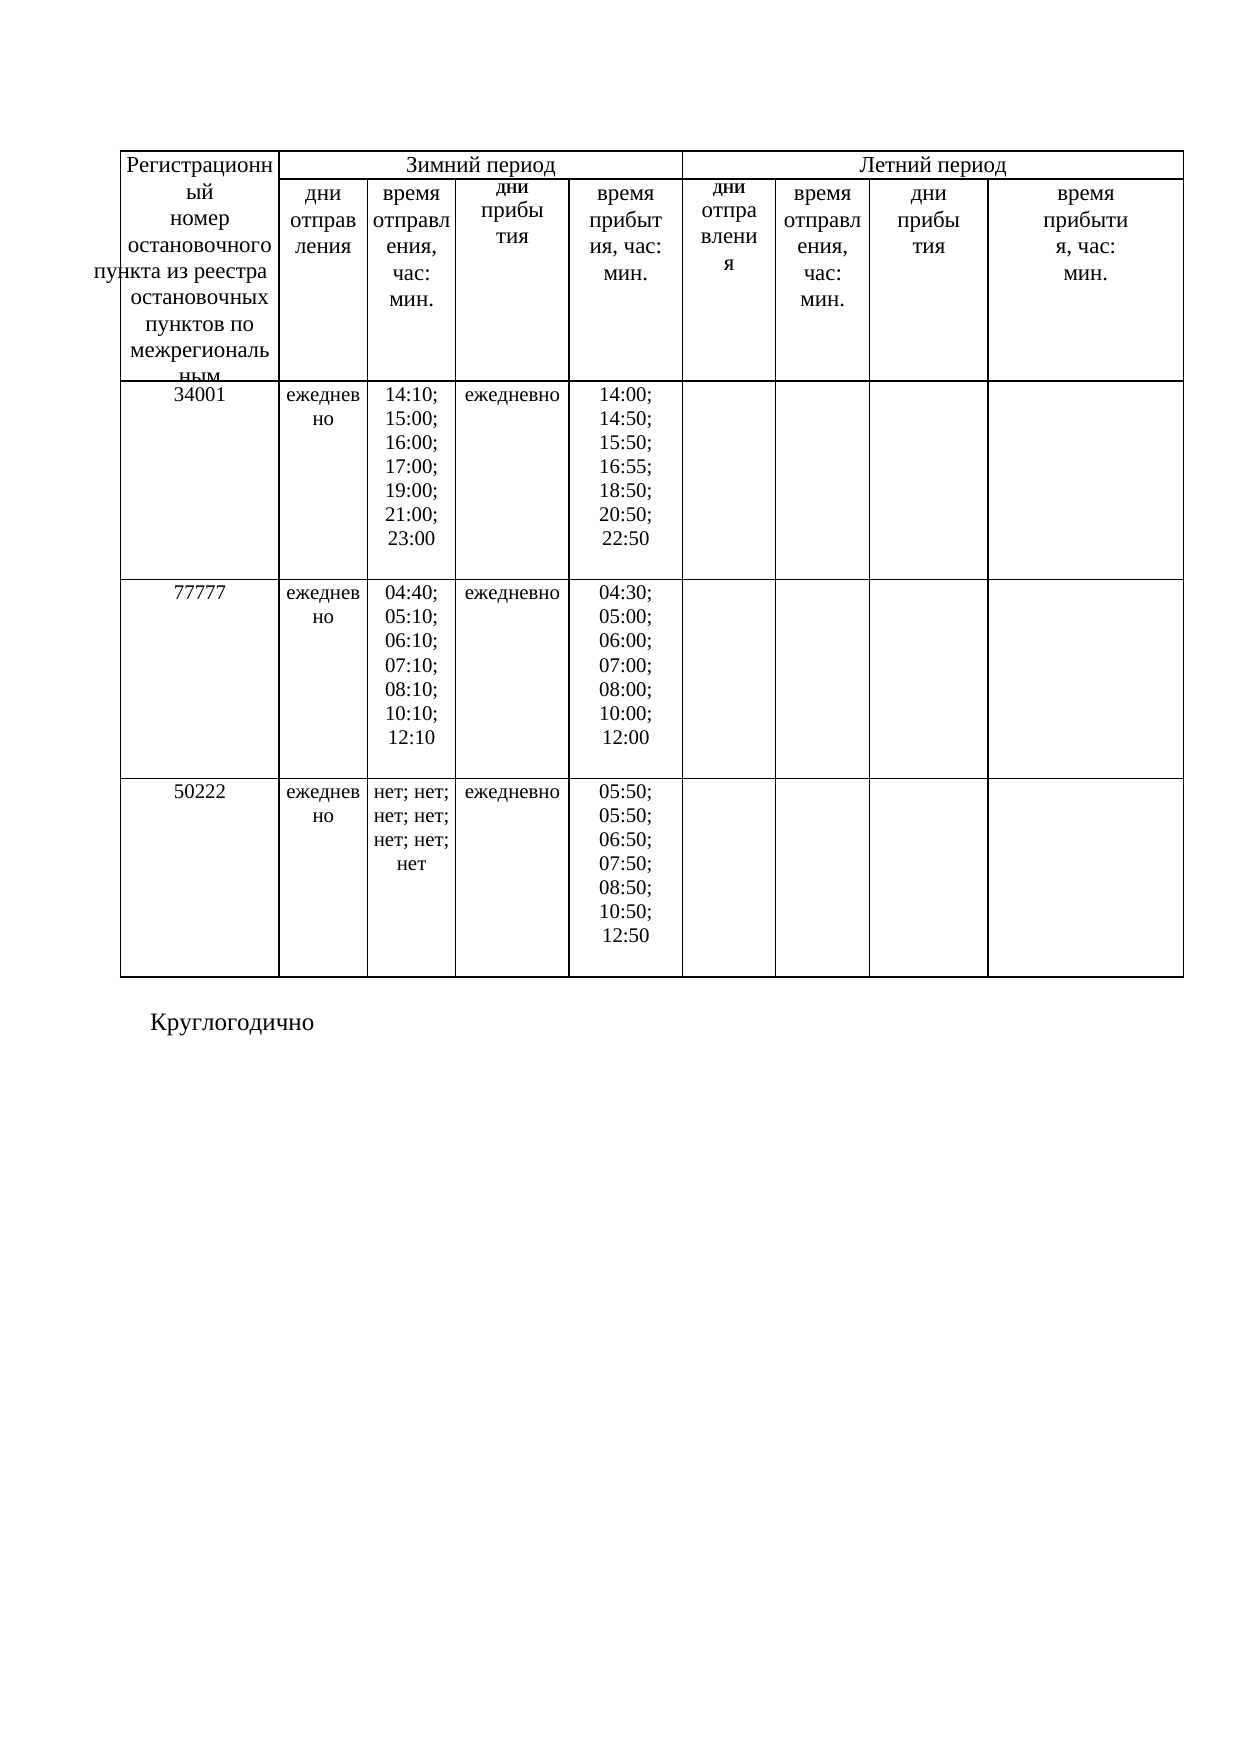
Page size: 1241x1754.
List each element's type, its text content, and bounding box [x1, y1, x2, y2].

table_cell ДНИ прибы тия [456, 180, 568, 380]
table_cell [683, 382, 775, 579]
table_cell время отправл ения, час: мин. [776, 180, 869, 380]
table_cell ежедневно [456, 580, 568, 777]
table_cell [683, 580, 775, 777]
table_cell 77777 [121, 580, 278, 777]
table_cell 34001 [121, 382, 278, 579]
table_cell ежедневно [456, 382, 568, 579]
table_cell дни прибы тия [870, 180, 987, 380]
table_cell 14:10; 15:00; 16:00; 17:00; 19:00; 21:00; 23:00 [368, 382, 455, 579]
table_cell ежедневно [280, 779, 367, 976]
table_cell [870, 580, 987, 777]
table_cell ДНИ отпра влени я [683, 180, 775, 380]
table_cell 04:40; 05:10; 06:10; 07:10; 08:10; 10:10; 12:10 [368, 580, 455, 777]
table_cell дни отправ ления [280, 180, 367, 380]
table_cell 05:50; 05:50; 06:50; 07:50; 08:50; 10:50; 12:50 [570, 779, 682, 976]
table_cell [870, 382, 987, 579]
table_cell 04:30; 05:00; 06:00; 07:00; 08:00; 10:00; 12:00 [570, 580, 682, 777]
table_cell ежедневно [280, 382, 367, 579]
table_cell ежедневно [456, 779, 568, 976]
table_cell нет; нет; нет; нет; нет; нет; нет [368, 779, 455, 976]
table_cell 50222 [121, 779, 278, 976]
text Круглогодично [150, 1007, 1090, 1035]
table_cell время прибыти я, час: мин. [989, 180, 1183, 380]
table_header Регистрационный номер остановочного пункта из реестра остановочных пунктов по межрегиональным маршрутам регулярных перевозок [121, 152, 278, 380]
table_header Зимний период [280, 152, 682, 178]
table_cell ежедневно [280, 580, 367, 777]
table_cell [989, 382, 1183, 579]
table_cell время прибыт ия, час: мин. [570, 180, 682, 380]
table_cell время отправл ения, час: мин. [368, 180, 455, 380]
table_cell [776, 779, 869, 976]
table_cell [870, 779, 987, 976]
table_cell [683, 779, 775, 976]
table_cell [989, 580, 1183, 777]
table_header Летний период [683, 152, 1183, 178]
table_cell [776, 580, 869, 777]
table_cell [989, 779, 1183, 976]
table_cell 14:00; 14:50; 15:50; 16:55; 18:50; 20:50; 22:50 [570, 382, 682, 579]
table_cell [776, 382, 869, 579]
